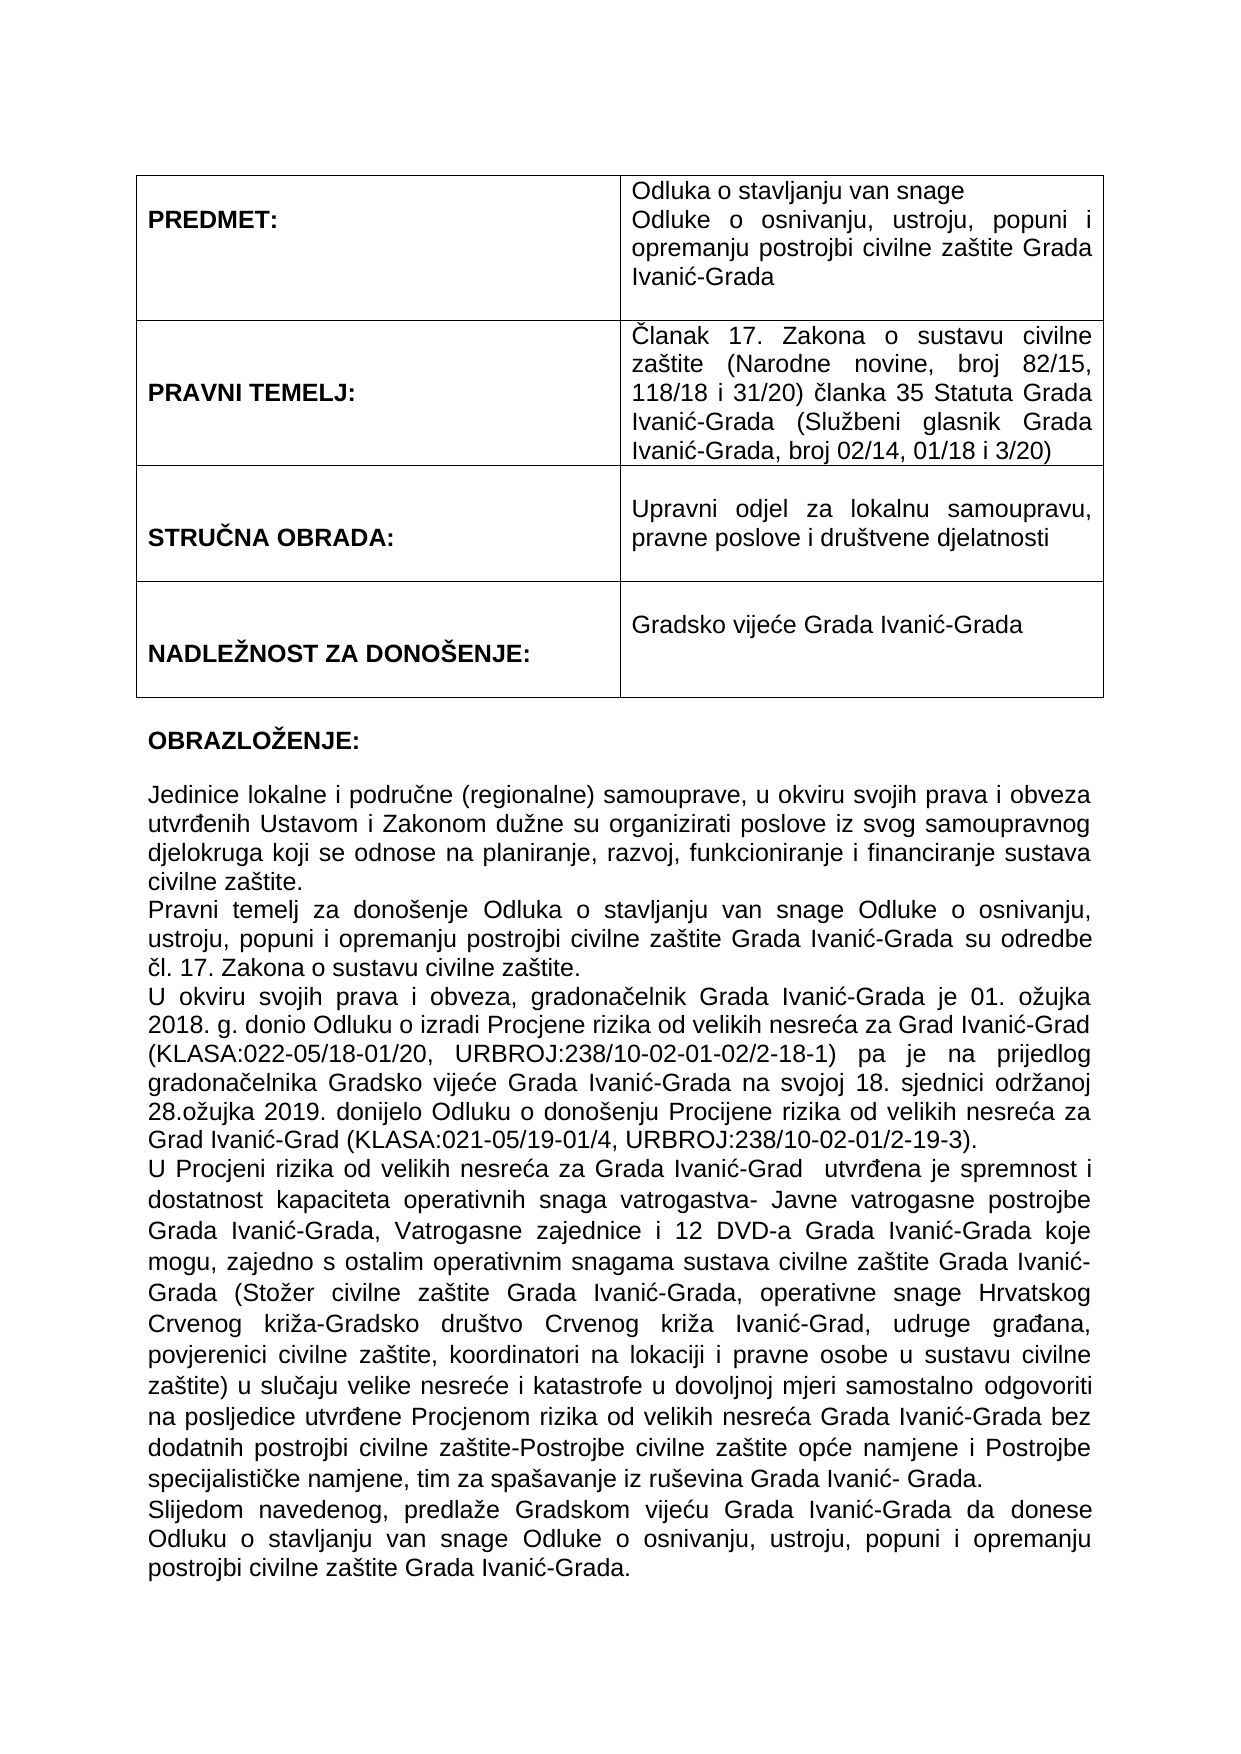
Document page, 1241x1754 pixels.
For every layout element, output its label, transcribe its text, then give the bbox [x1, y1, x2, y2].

table_cell Članak 17. Zakona o sustavu civilne zaštite (Narodne novine, broj 82/15, 118/18 i 31/20) članka 35 Statuta Grada Ivanić-Grada (Službeni glasnik Grada Ivanić-Grada, broj 02/14, 01/18 i 3/20) [621, 321, 1103, 464]
text U Procjeni rizika od velikih nesreća za Grada Ivanić-Grad utvrđena je spremnost i dostatnost kapaciteta operativnih snaga vatrogastva- Javne vatrogasne postrojbe Grada Ivanić-Grada, Vatrogasne zajednice i 12 DVD-a Grada Ivanić-Grada koje mogu, zajedno s ostalim operativnim snagama sustava civilne zaštite Grada Ivanić-Grada (Stožer civilne zaštite Grada Ivanić-Grada, operativne snage Hrvatskog Crvenog križa-Gradsko društvo Crvenog križa Ivanić-Grad, udruge građana, povjerenici civilne zaštite, koordinatori na lokaciji i pravne osobe u sustavu civilne zaštite) u slučaju velike nesreće i katastrofe u dovoljnoj mjeri samostalno odgovoriti na posljedice utvrđene Procjenom rizika od velikih nesreća Grada Ivanić-Grada bez dodatnih postrojbi civilne zaštite-Postrojbe civilne zaštite opće namjene i Postrojbe specijalističke namjene, tim za spašavanje iz ruševina Grada Ivanić- Grada. [148, 1154, 1092, 1493]
text Pravni temelj za donošenje Odluka o stavljanju van snage Odluke o osnivanju, ustroju, popuni i opremanju postrojbi civilne zaštite Grada Ivanić-Grada su odredbe čl. 17. Zakona o sustavu civilne zaštite. [148, 895, 1092, 981]
table_cell Gradsko vijeće Grada Ivanić-Grada [621, 582, 1103, 697]
text Jedinice lokalne i područne (regionalne) samouprave, u okviru svojih prava i obveza utvrđenih Ustavom i Zakonom dužne su organizirati poslove iz svog samoupravnog djelokruga koji se odnose na planiranje, razvoj, funkcioniranje i financiranje sustava civilne zaštite. [148, 780, 1092, 895]
table_cell Upravni odjel za lokalnu samoupravu, pravne poslove i društvene djelatnosti [621, 466, 1103, 581]
table_cell PRAVNI TEMELJ: [137, 321, 620, 464]
table_cell NADLEŽNOST ZA DONOŠENJE: [137, 582, 620, 697]
text OBRAZLOŽENJE: [148, 726, 1092, 755]
text U okviru svojih prava i obveza, gradonačelnik Grada Ivanić-Grada je 01. ožujka 2018. g. donio Odluku o izradi Procjene rizika od velikih nesreća za Grad Ivanić-Grad (KLASA:022-05/18-01/20, URBROJ:238/10-02-01-02/2-18-1) pa je na prijedlog gradonačelnika Gradsko vijeće Grada Ivanić-Grada na svojoj 18. sjednici održanoj 28.ožujka 2019. donijelo Odluku o donošenju Procijene rizika od velikih nesreća za Grad Ivanić-Grad (KLASA:021-05/19-01/4, URBROJ:238/10-02-01/2-19-3). [148, 981, 1092, 1154]
table_header Odluka o stavljanju van snage Odluke o osnivanju, ustroju, popuni i opremanju postrojbi civilne zaštite Grada Ivanić-Grada [621, 176, 1103, 320]
table_cell STRUČNA OBRADA: [137, 466, 620, 581]
text Slijedom navedenog, predlaže Gradskom vijeću Grada Ivanić-Grada da donese Odluku o stavljanju van snage Odluke o osnivanju, ustroju, popuni i opremanju postrojbi civilne zaštite Grada Ivanić-Grada. [148, 1495, 1092, 1582]
table_header PREDMET: [137, 176, 620, 320]
